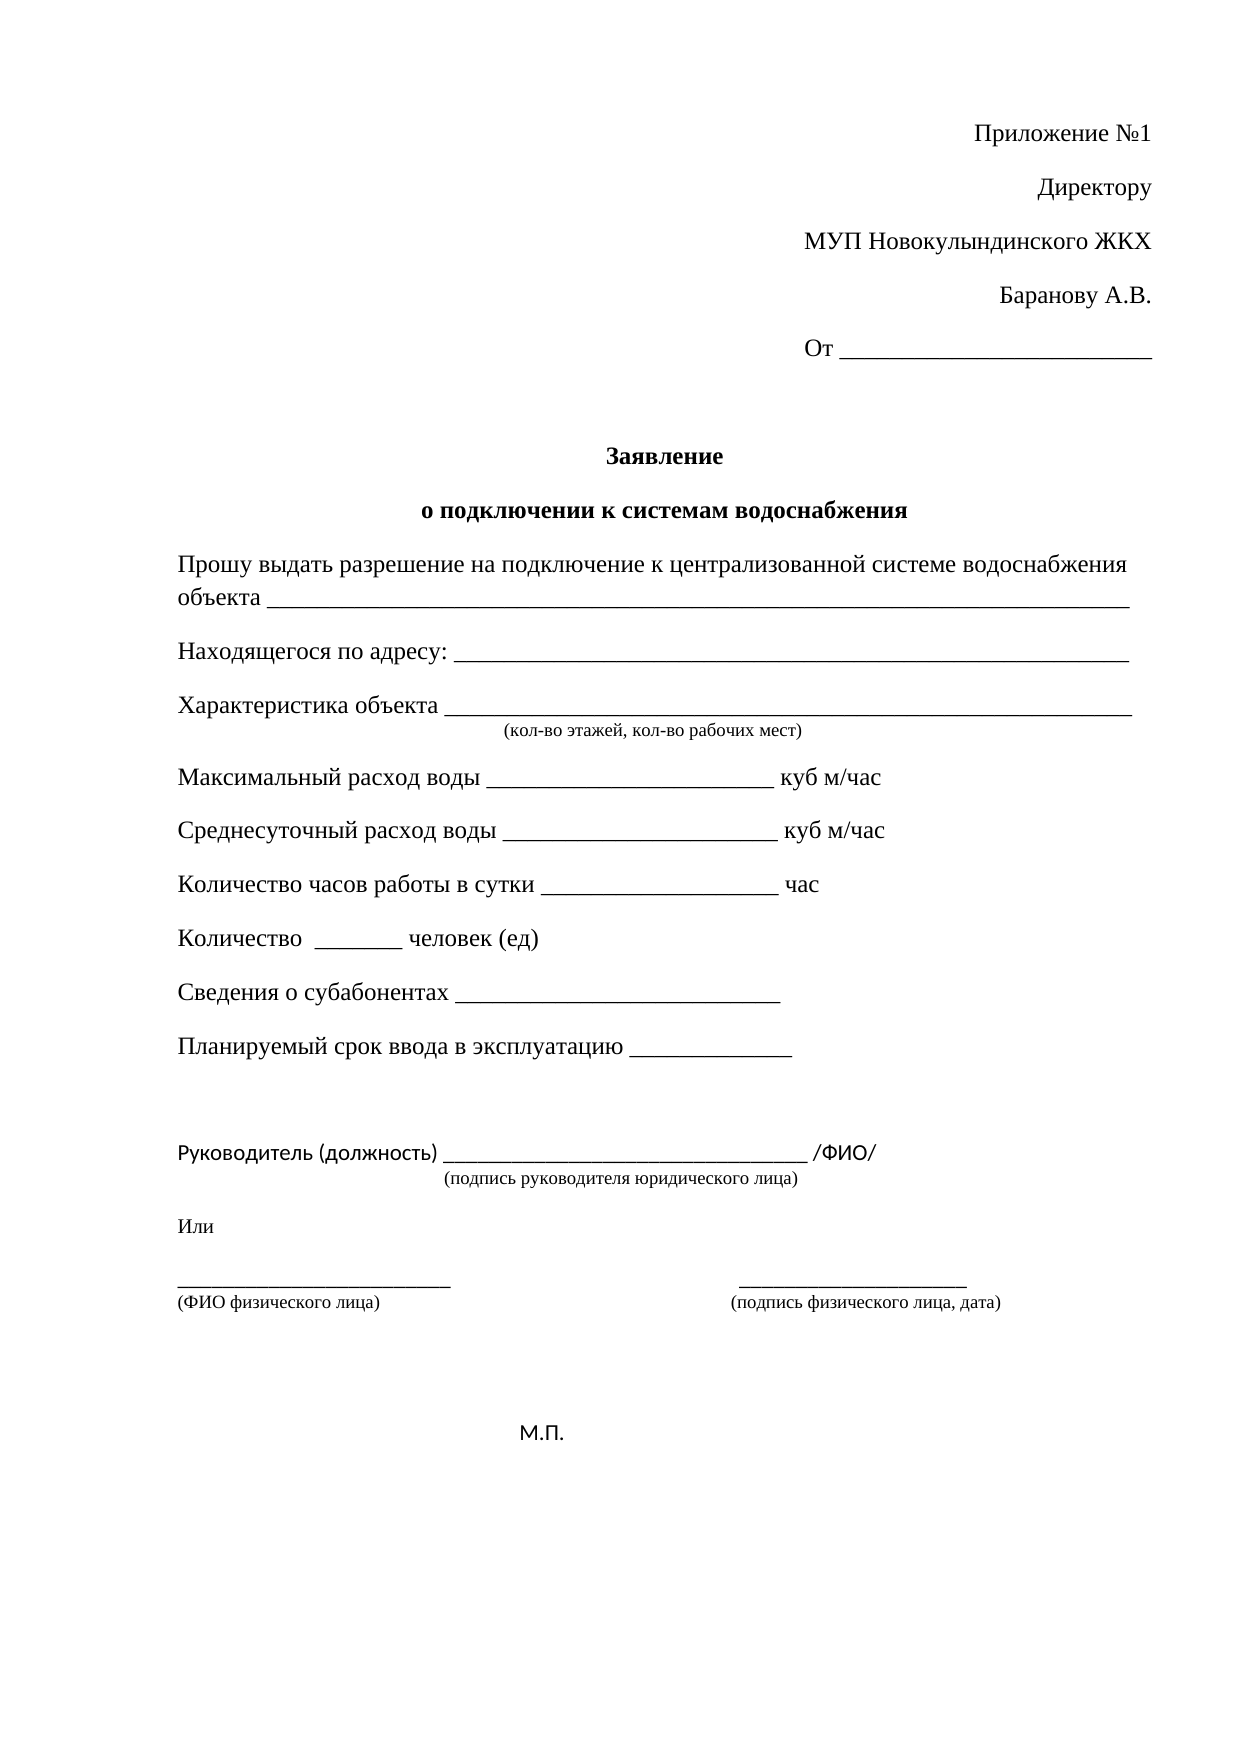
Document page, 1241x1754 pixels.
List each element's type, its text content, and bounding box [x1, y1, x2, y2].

text МУП Новокулындинского ЖКХ [177, 226, 1152, 254]
text Планируемый срок ввода в эксплуатацию _____________ [177, 1031, 1152, 1059]
text Руководитель (должность) ________________________________ /ФИО/ [177, 1138, 1152, 1167]
text (ФИО физического лица) (подпись физического лица, дата) [177, 1291, 1152, 1312]
text Приложение №1 [177, 118, 1152, 147]
text Максимальный расход воды _______________________ куб м/час [177, 762, 1152, 790]
text Или [177, 1214, 1152, 1238]
text М.П. [177, 1418, 1152, 1447]
text (подпись руководителя юридического лица) [177, 1167, 1152, 1188]
text Характеристика объекта _______________________________________________________ [177, 690, 1152, 718]
text От _________________________ [177, 333, 1152, 362]
text Количество _______ человек (ед) [177, 923, 1152, 952]
text о подключении к системам водоснабжения [177, 495, 1152, 524]
text Количество часов работы в сутки ___________________ час [177, 869, 1152, 898]
text Находящегося по адресу: ______________________________________________________ [177, 636, 1152, 664]
text Директору [177, 172, 1152, 201]
text Сведения о субабонентах __________________________ [177, 977, 1152, 1006]
text Прошу выдать разрешение на подключение к централизованной системе водоснабжения объекта _____________________________________________________________________ [177, 549, 1152, 611]
text Среднесуточный расход воды ______________________ куб м/час [177, 815, 1152, 844]
text Заявление [177, 441, 1152, 470]
text Баранову А.В. [177, 280, 1152, 308]
text (кол-во этажей, кол-во рабочих мест) [177, 718, 1152, 740]
text ________________________ ____________________ [177, 1263, 1152, 1291]
